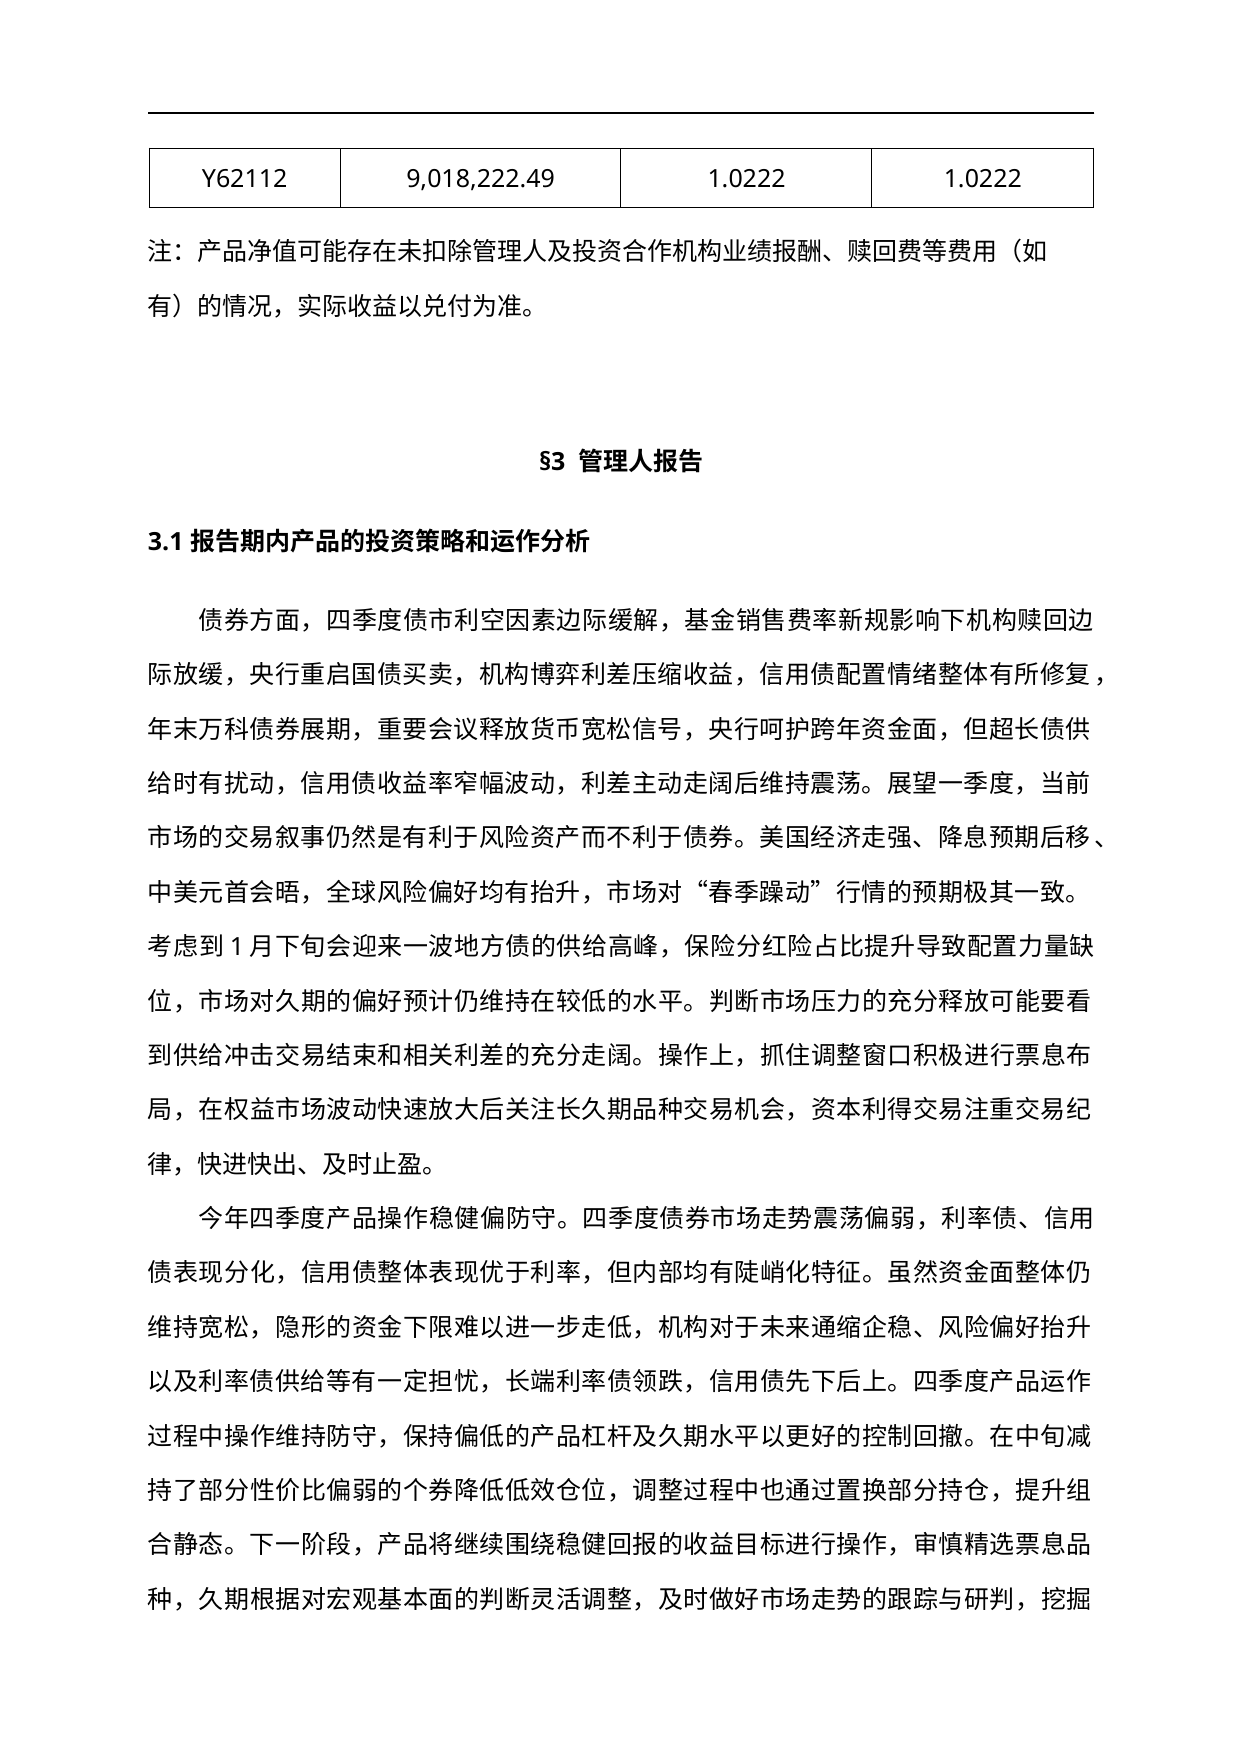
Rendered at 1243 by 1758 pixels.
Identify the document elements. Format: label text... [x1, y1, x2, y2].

table_cell 9,018,222.49 [341, 149, 620, 207]
text §3 管理人报告 [148, 442, 1094, 478]
table_cell Y62112 [150, 149, 340, 207]
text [148, 600, 1094, 1615]
text 注：产品净值可能存在未扣除管理人及投资合作机构业绩报酬、赎回费等费用（如有）的情况，实际收益以兑付为准。 [148, 232, 1094, 322]
text 3.1 报告期内产品的投资策略和运作分析 [148, 521, 1094, 557]
table_cell 1.0222 [872, 149, 1093, 207]
table_cell 1.0222 [621, 149, 871, 207]
